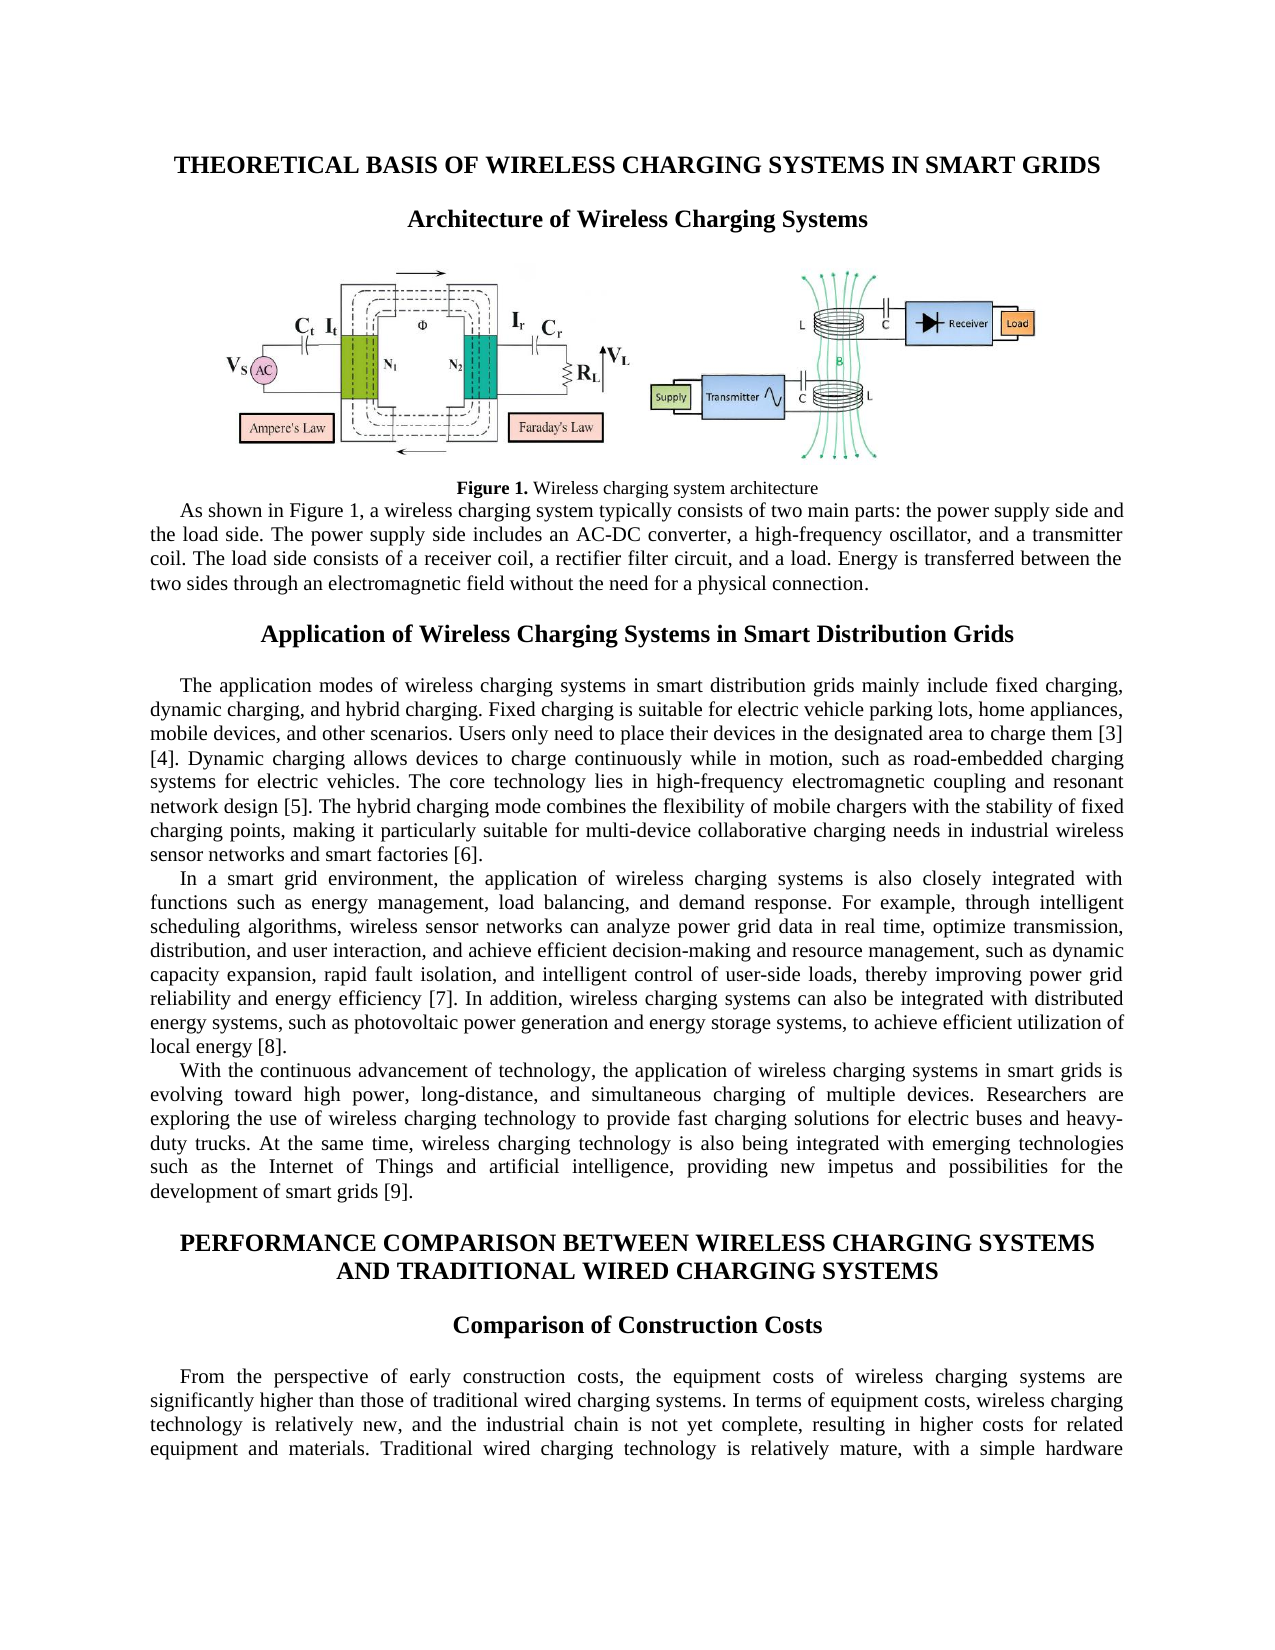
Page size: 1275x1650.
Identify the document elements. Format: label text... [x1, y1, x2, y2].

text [150, 1364, 1125, 1460]
text The application modes of wireless charging systems in smart distribution grids mainly include fixed charging, dynamic charging, and hybrid charging. Fixed charging is suitable for electric vehicle parking lots, home appliances, mobile devices, and other scenarios. Users only need to place their devices in the designated area to charge them [3][4]. Dynamic charging allows devices to charge continuously while in motion, such as road-embedded charging systems for electric vehicles. The core technology lies in high-frequency electromagnetic coupling and resonant network design [5]. The hybrid charging mode combines the flexibility of mobile chargers with the stability of fixed charging points, making it particularly suitable for multi-device collaborative charging needs in industrial wireless sensor networks and smart factories [6]. [150, 673, 1125, 866]
text Figure 1. Wireless charging system architecture [150, 477, 1125, 498]
subtitle Performance comparison between wireless charging systems and traditional wired charging systems [150, 1228, 1125, 1285]
text In a smart grid environment, the application of wireless charging systems is also closely integrated with functions such as energy management, load balancing, and demand response. For example, through intelligent scheduling algorithms, wireless sensor networks can analyze power grid data in real time, optimize transmission, distribution, and user interaction, and achieve efficient decision-making and resource management, such as dynamic capacity expansion, rapid fault isolation, and intelligent control of user-side loads, thereby improving power grid reliability and energy efficiency [7]. In addition, wireless charging systems can also be integrated with distributed energy systems, such as photovoltaic power generation and energy storage systems, to achieve efficient utilization of local energy [8]. [150, 866, 1125, 1058]
subtitle Comparison of Construction Costs [150, 1310, 1125, 1339]
text With the continuous advancement of technology, the application of wireless charging systems in smart grids is evolving toward high power, long-distance, and simultaneous charging of multiple devices. Researchers are exploring the use of wireless charging technology to provide fast charging solutions for electric buses and heavy-duty trucks. At the same time, wireless charging technology is also being integrated with emerging technologies such as the Internet of Things and artificial intelligence, providing new impetus and possibilities for the development of smart grids [9]. [150, 1058, 1125, 1203]
picture [224, 257, 1051, 465]
subtitle Theoretical Basis of Wireless Charging Systems in Smart Grids [150, 150, 1125, 179]
text As shown in Figure 1, a wireless charging system typically consists of two main parts: the power supply side and the load side. The power supply side includes an AC-DC converter, a high-frequency oscillator, and a transmitter coil. The load side consists of a receiver coil, a rectifier filter circuit, and a load. Energy is transferred between the two sides through an electromagnetic field without the need for a physical connection. [150, 498, 1125, 594]
subtitle Application of Wireless Charging Systems in Smart Distribution Grids [150, 619, 1125, 648]
subtitle Architecture of Wireless Charging Systems [150, 204, 1125, 232]
